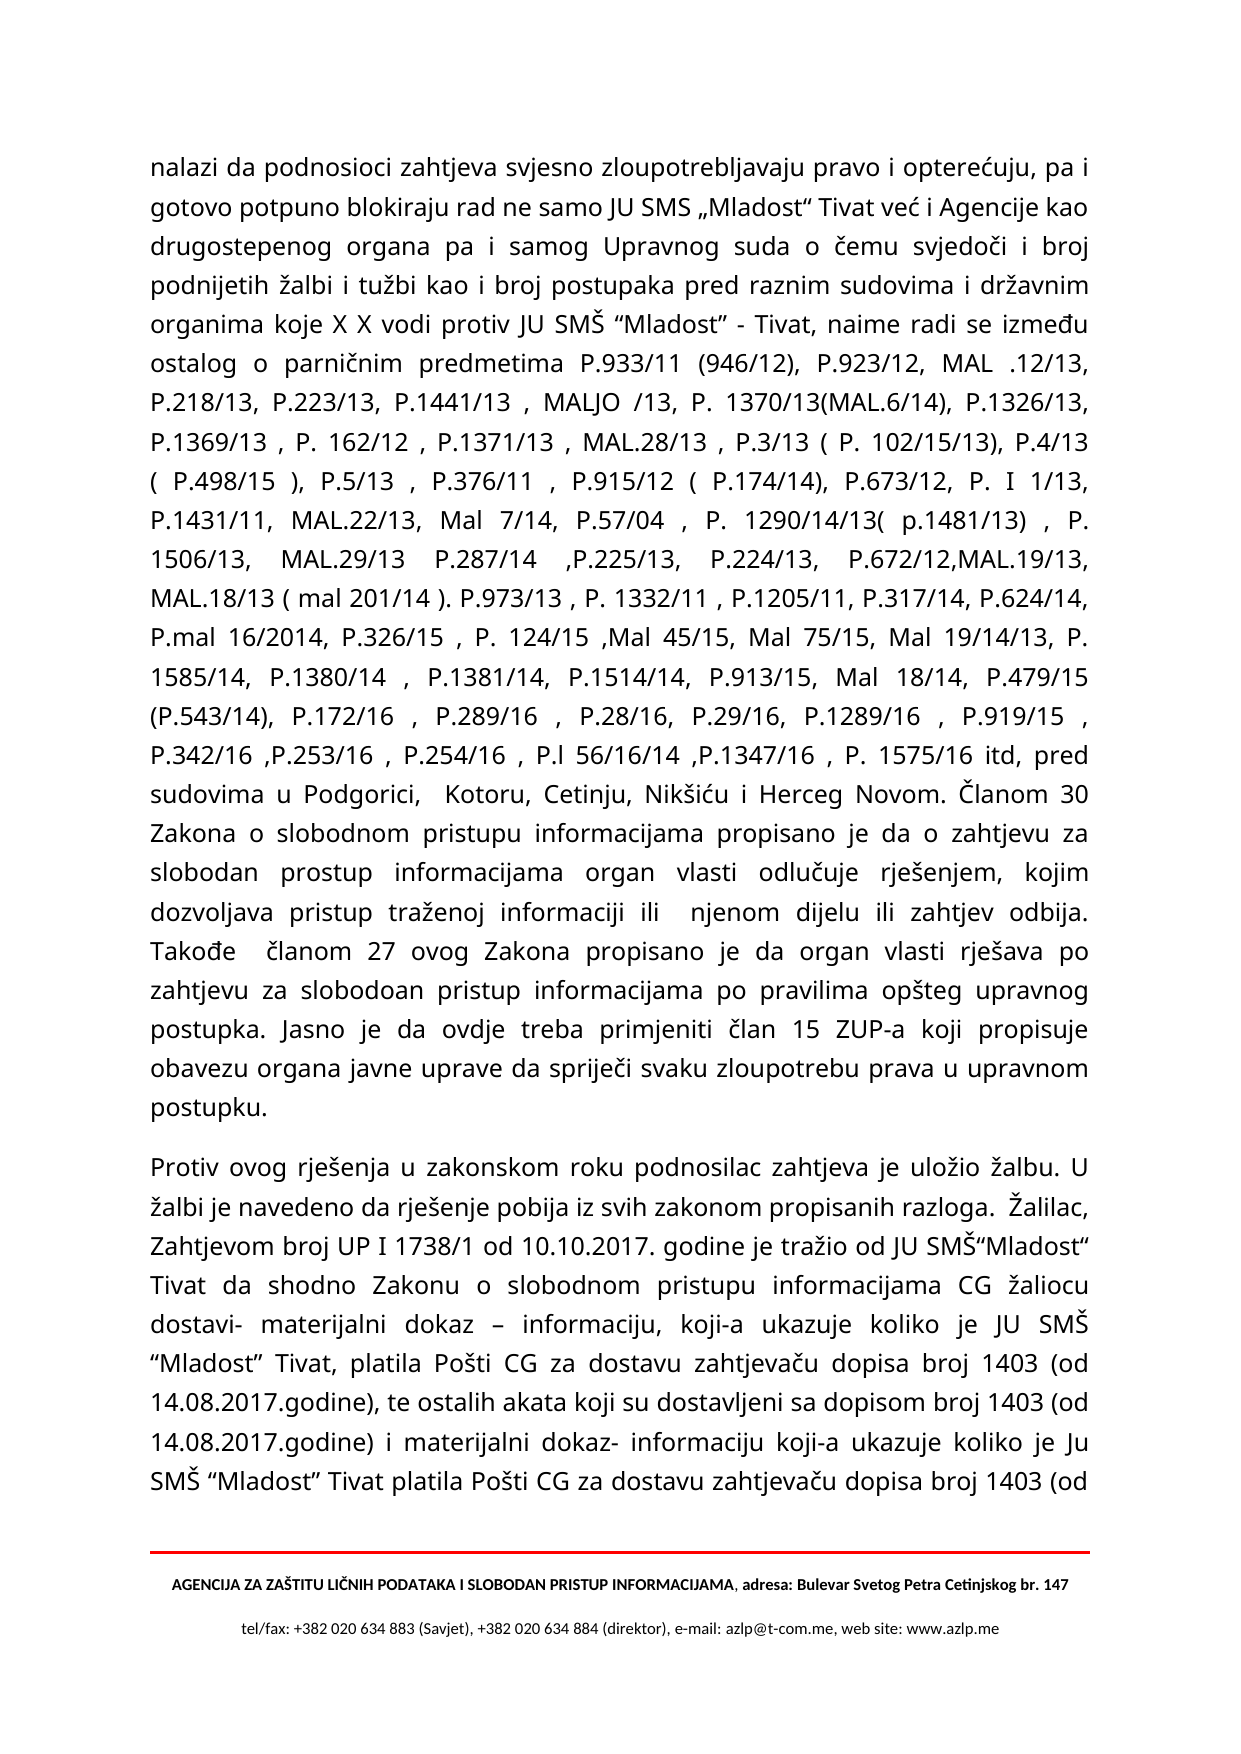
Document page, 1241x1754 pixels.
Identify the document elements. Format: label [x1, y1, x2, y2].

text [150, 150, 1090, 1124]
text [150, 1150, 1090, 1497]
